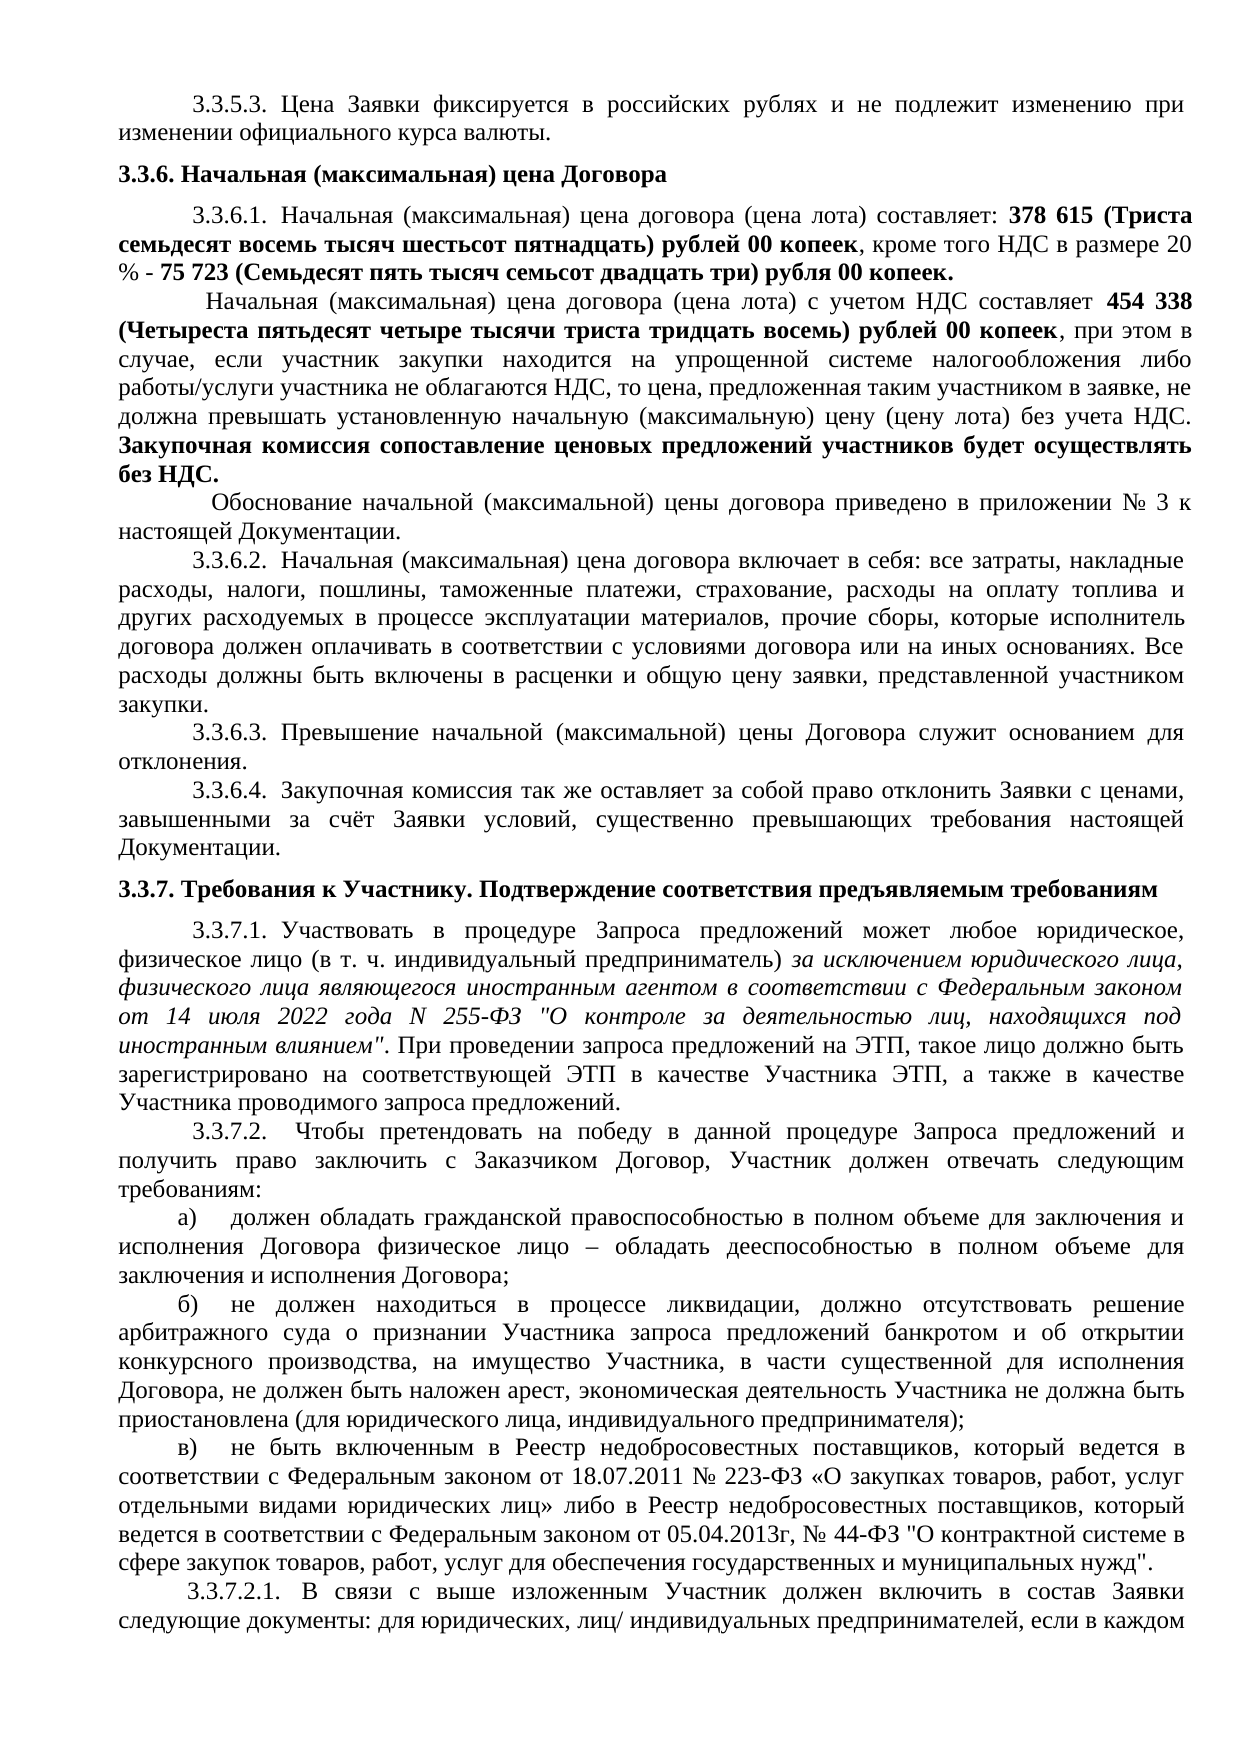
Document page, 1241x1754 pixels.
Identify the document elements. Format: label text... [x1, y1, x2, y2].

list Цена Заявки фиксируется в российских рублях и не подлежит изменению при изменении официального курса валюты. [118, 89, 1185, 146]
list Начальная (максимальная) цена договора (цена лота) составляет: 378 615 (Триста семьдесят восемь тысяч шестьсот пятнадцать) рублей 00 копеек, кроме того НДС в размере 20 % - 75 723 (Семьдесят пять тысяч семьсот двадцать три) рубля 00 копеек. [118, 200, 1192, 286]
list Участвовать в процедуре Запроса предложений может любое юридическое, физическое лицо (в т. ч. индивидуальный предприниматель) за исключением юридического лица, физического лица являющегося иностранным агентом в соответствии с Федеральным законом от 14 июля 2022 года N 255-ФЗ "О контроле за деятельностью лиц, находящихся под иностранным влиянием". При проведении запроса предложений на ЭТП, такое лицо должно быть зарегистрировано на соответствующей ЭТП в качестве Участника ЭТП, а также в качестве Участника проводимого запроса предложений. [118, 915, 1185, 1116]
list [118, 1576, 1185, 1634]
text Обоснование начальной (максимальной) цены договора приведено в приложении № 3 к настоящей Документации. [118, 487, 1192, 545]
list должен обладать гражданской правоспособностью в полном объеме для заключения и исполнения Договора физическое лицо – обладать дееспособностью в полном объеме для заключения и исполнения Договора; [118, 1202, 1185, 1289]
subtitle 3.3.6. Начальная (максимальная) цена Договора [118, 159, 1185, 187]
list Чтобы претендовать на победу в данной процедуре Запроса предложений и получить право заключить с Заказчиком Договор, Участник должен отвечать следующим требованиям: [118, 1116, 1185, 1202]
list Закупочная комиссия так же оставляет за собой право отклонить Заявки с ценами, завышенными за счёт Заявки условий, существенно превышающих требования настоящей Документации. [118, 775, 1185, 861]
list Превышение начальной (максимальной) цены Договора служит основанием для отклонения. [118, 717, 1185, 775]
list Начальная (максимальная) цена договора включает в себя: все затраты, накладные расходы, налоги, пошлины, таможенные платежи, страхование, расходы на оплату топлива и других расходуемых в процессе эксплуатации материалов, прочие сборы, которые исполнитель договора должен оплачивать в соответствии с условиями договора или на иных основаниях. Все расходы должны быть включены в расценки и общую цену заявки, представленной участником закупки. [118, 545, 1185, 717]
list не должен находиться в процессе ликвидации, должно отсутствовать решение арбитражного суда о признании Участника запроса предложений банкротом и об открытии конкурсного производства, на имущество Участника, в части существенной для исполнения Договора, не должен быть наложен арест, экономическая деятельность Участника не должна быть приостановлена (для юридического лица, индивидуального предпринимателя); [118, 1289, 1185, 1432]
text Начальная (максимальная) цена договора (цена лота) с учетом НДС составляет 454 338 (Четыреста пятьдесят четыре тысячи триста тридцать восемь) рублей 00 копеек, при этом в случае, если участник закупки находится на упрощенной системе налогообложения либо работы/услуги участника не облагаются НДС, то цена, предложенная таким участником в заявке, не должна превышать установленную начальную (максимальную) цену (цену лота) без учета НДС. Закупочная комиссия сопоставление ценовых предложений участников будет осуществлять без НДС. [118, 286, 1192, 487]
subtitle 3.3.7. Требования к Участнику. Подтверждение соответствия предъявляемым требованиям [118, 874, 1185, 902]
list не быть включенным в Реестр недобросовестных поставщиков, который ведется в соответствии с Федеральным законом от 18.07.2011 № 223-ФЗ «О закупках товаров, работ, услуг отдельными видами юридических лиц» либо в Реестр недобросовестных поставщиков, который ведется в соответствии с Федеральным законом от 05.04.2013г, № 44-ФЗ "О контрактной системе в сфере закупок товаров, работ, услуг для обеспечения государственных и муниципальных нужд". [118, 1432, 1185, 1576]
